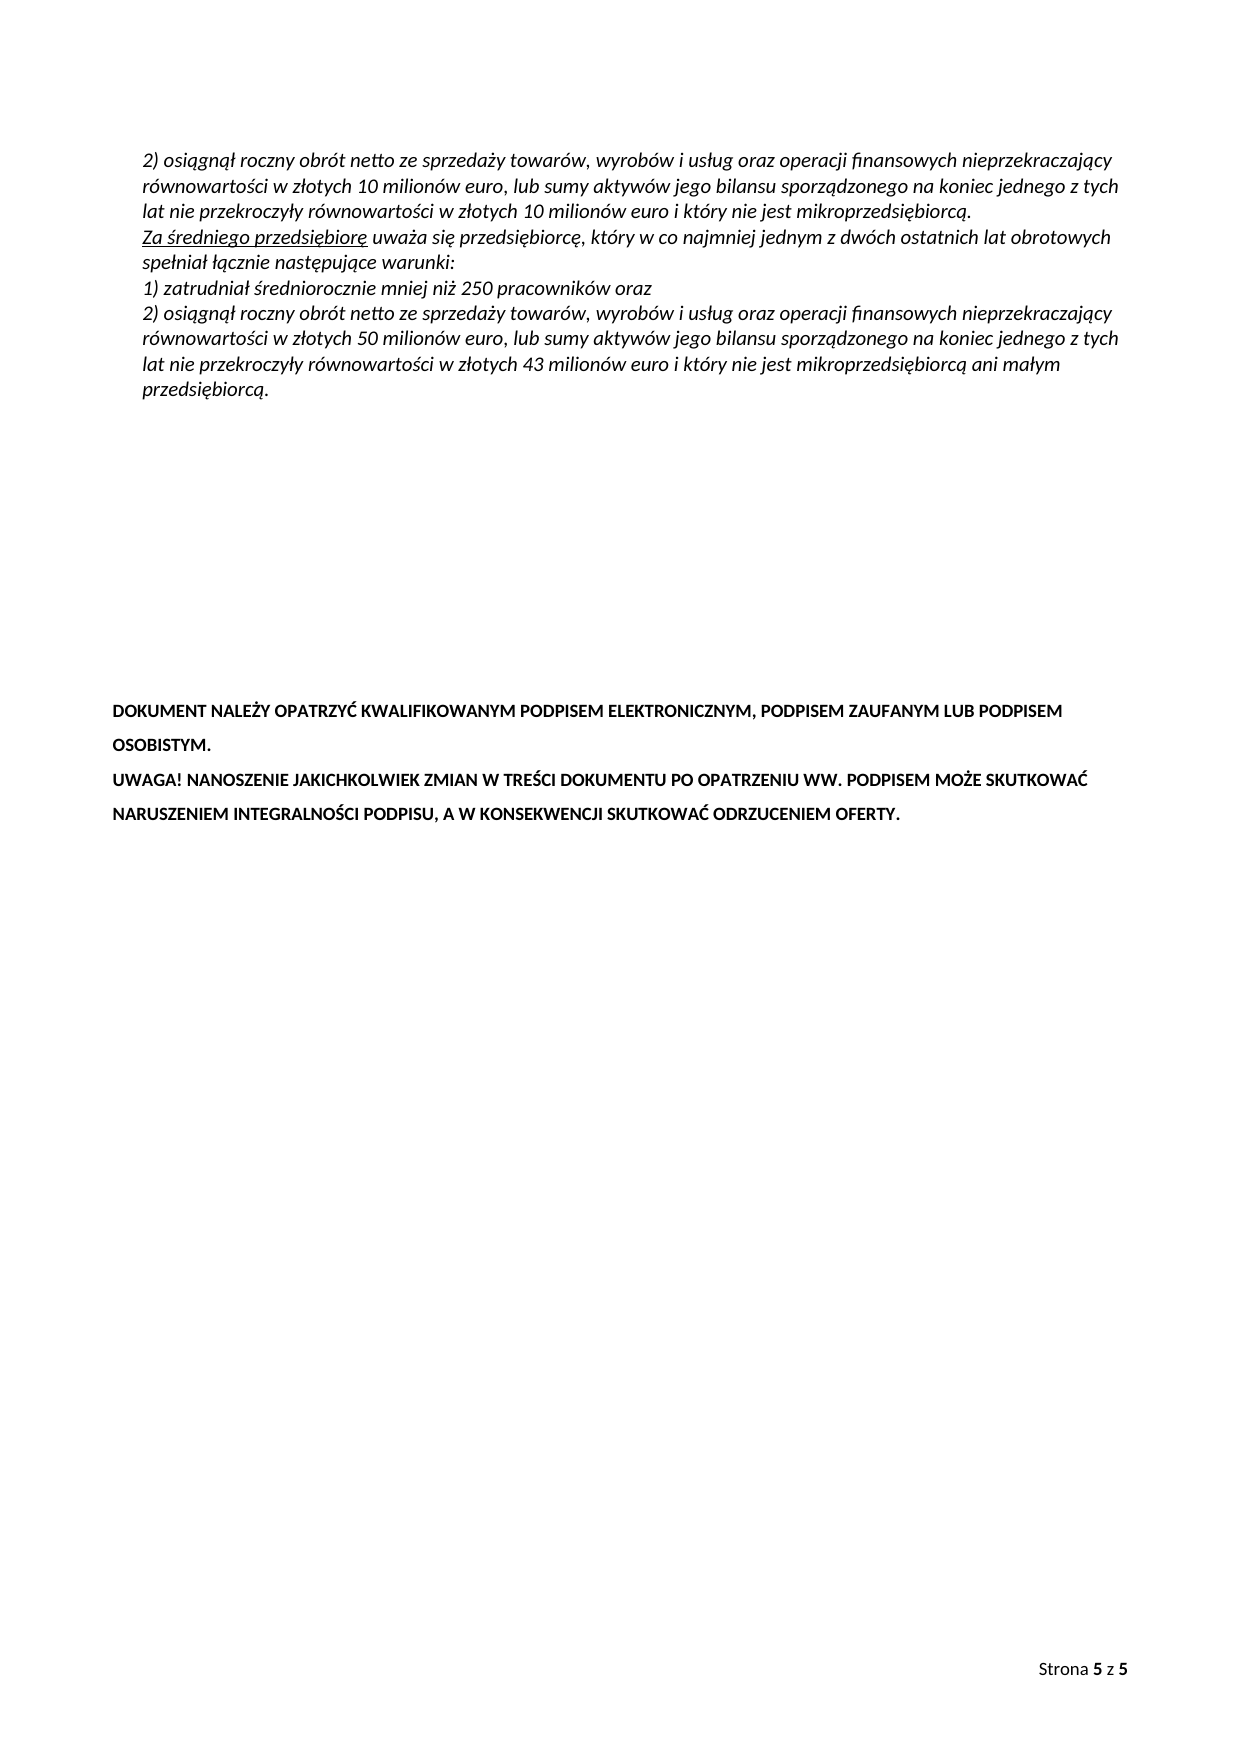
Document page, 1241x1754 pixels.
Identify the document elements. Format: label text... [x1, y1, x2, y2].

text DOKUMENT NALEŻY OPATRZYĆ KWALIFIKOWANYM PODPISEM ELEKTRONICZNYM, PODPISEM ZAUFANYM LUB PODPISEM OSOBISTYM. [112, 699, 1122, 756]
text 2) osiągnął roczny obrót netto ze sprzedaży towarów, wyrobów i usług oraz operacji finansowych nieprzekraczający równowartości w złotych 10 milionów euro, lub sumy aktywów jego bilansu sporządzonego na koniec jednego z tych lat nie przekroczyły równowartości w złotych 10 milionów euro i który nie jest mikroprzedsiębiorcą. [142, 148, 1128, 224]
text UWAGA! NANOSZENIE JAKICHKOLWIEK ZMIAN W TREŚCI DOKUMENTU PO OPATRZENIU WW. PODPISEM MOŻE SKUTKOWAĆ NARUSZENIEM INTEGRALNOŚCI PODPISU, A W KONSEKWENCJI SKUTKOWAĆ ODRZUCENIEM OFERTY. [112, 768, 1122, 825]
text Za średniego przedsiębiorę uważa się przedsiębiorcę, który w co najmniej jednym z dwóch ostatnich lat obrotowych spełniał łącznie następujące warunki: [142, 224, 1128, 275]
text 1) zatrudniał średniorocznie mniej niż 250 pracowników oraz [142, 275, 1128, 300]
text 2) osiągnął roczny obrót netto ze sprzedaży towarów, wyrobów i usług oraz operacji finansowych nieprzekraczający równowartości w złotych 50 milionów euro, lub sumy aktywów jego bilansu sporządzonego na koniec jednego z tych lat nie przekroczyły równowartości w złotych 43 milionów euro i który nie jest mikroprzedsiębiorcą ani małym przedsiębiorcą. [142, 300, 1128, 402]
